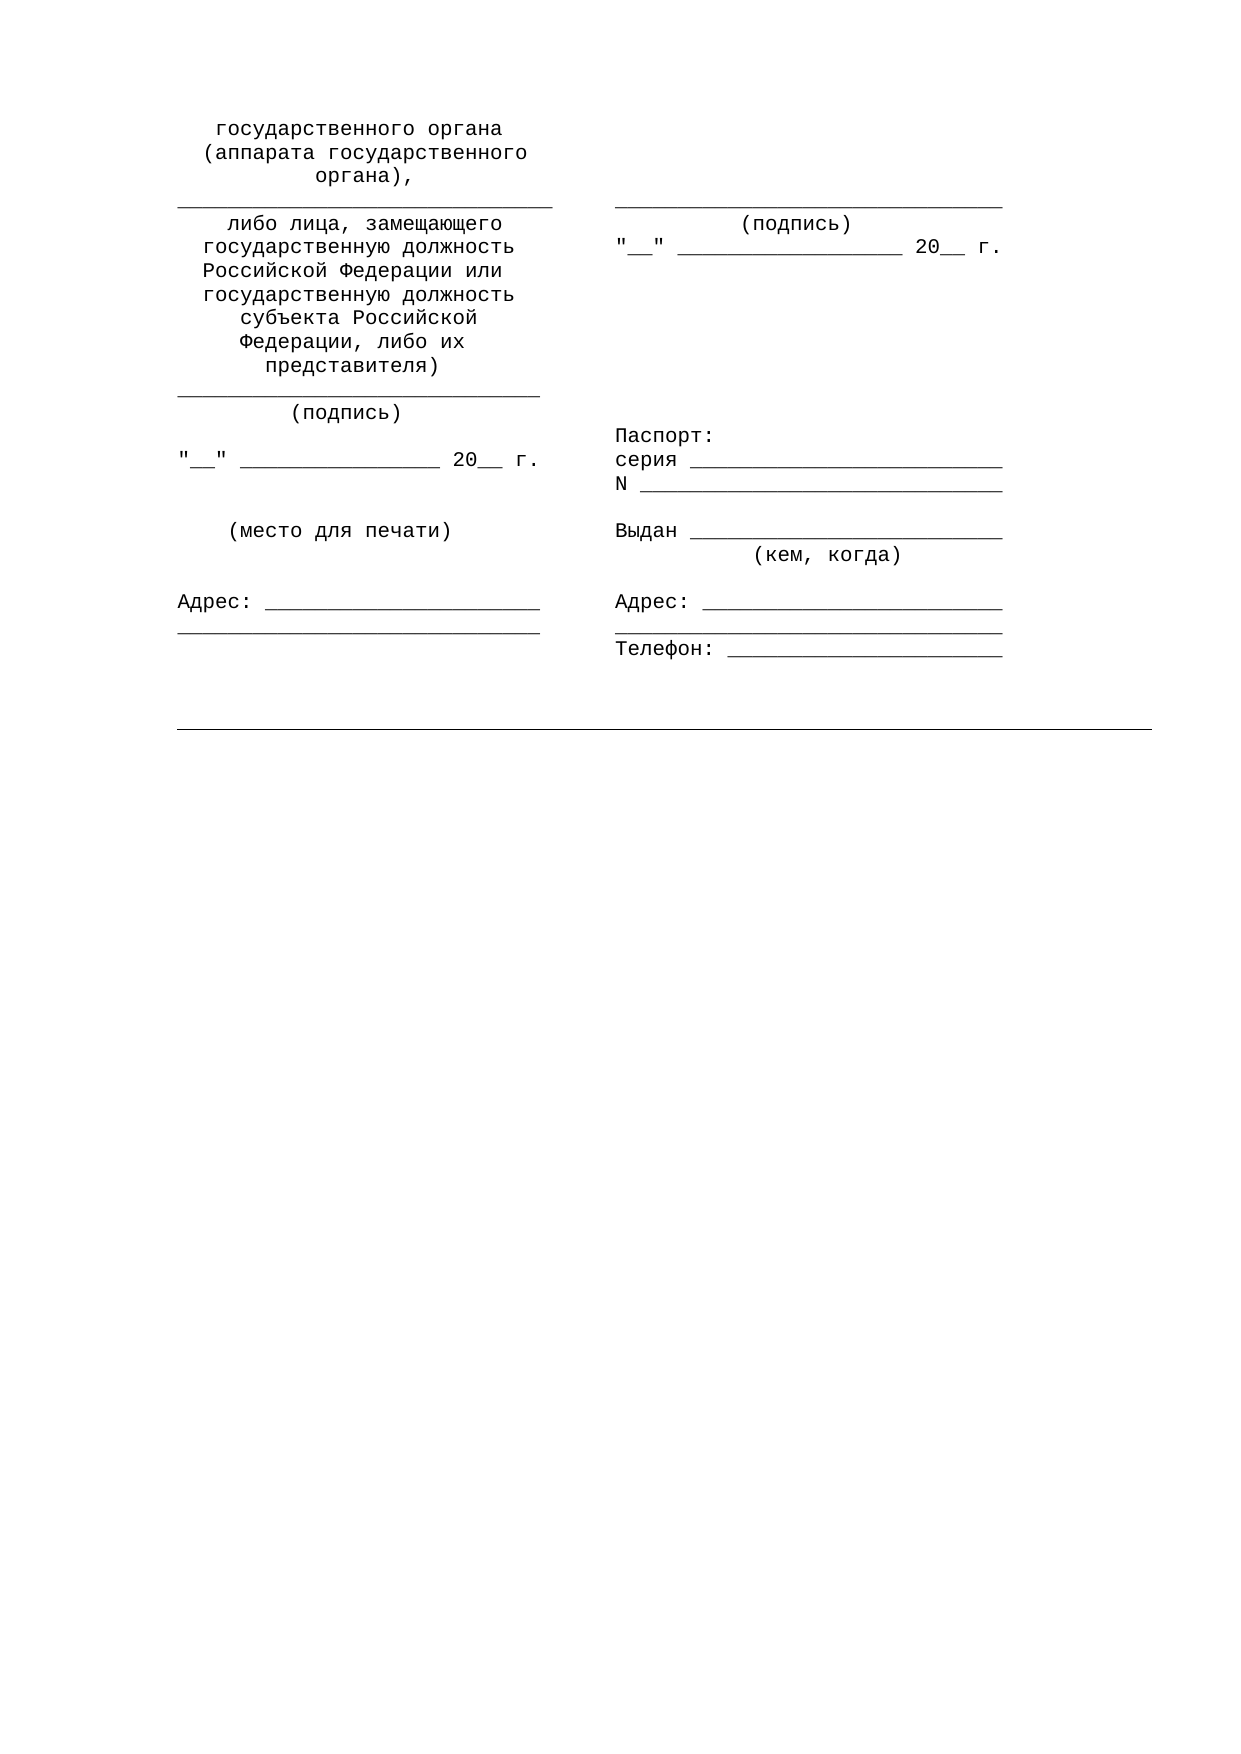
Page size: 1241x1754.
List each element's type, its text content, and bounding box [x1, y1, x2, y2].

text (кем, когда) [177, 544, 1152, 567]
text (подпись) [177, 402, 1152, 426]
text органа), [177, 165, 1152, 189]
text государственную должность "__" __________________ 20__ г. [177, 236, 1152, 260]
text либо лица, замещающего (подпись) [177, 213, 1152, 236]
text Федерации, либо их [177, 331, 1152, 354]
text "__" ________________ 20__ г. серия _________________________ [177, 449, 1152, 473]
text Адрес: ______________________ Адрес: ________________________ [177, 591, 1152, 615]
text _____________________________ _______________________________ [177, 615, 1152, 638]
text (аппарата государственного [177, 142, 1152, 165]
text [177, 189, 1152, 213]
text Паспорт: [177, 426, 1152, 449]
text государственную должность [177, 284, 1152, 307]
text субъекта Российской [177, 307, 1152, 331]
text государственного органа [177, 118, 1152, 142]
text представителя) [177, 354, 1152, 378]
text N _____________________________ [177, 473, 1152, 496]
text _____________________________ [177, 378, 1152, 402]
text (место для печати) Выдан _________________________ [177, 520, 1152, 544]
text Телефон: ______________________ [177, 638, 1152, 662]
text Российской Федерации или [177, 260, 1152, 284]
